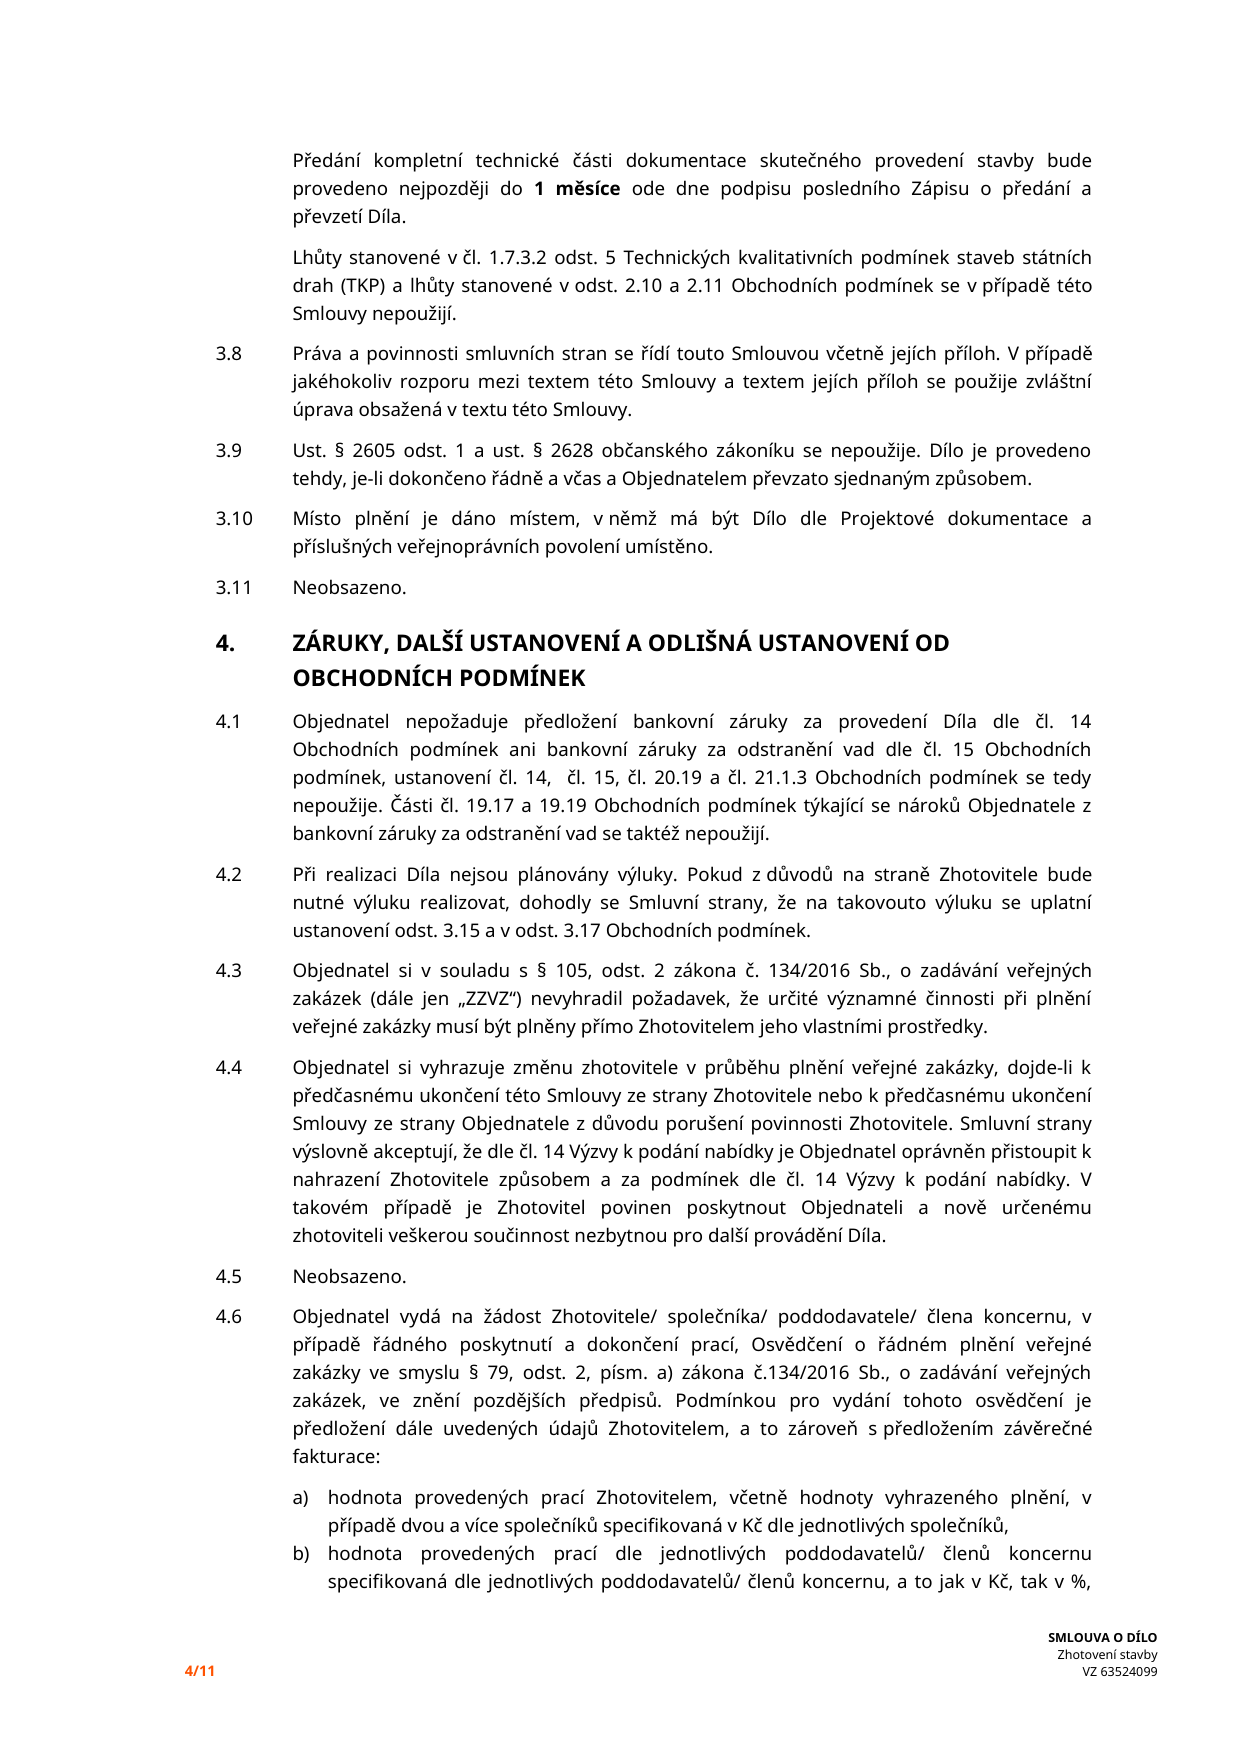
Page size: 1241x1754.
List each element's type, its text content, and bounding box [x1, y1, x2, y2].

text Předání kompletní technické části dokumentace skutečného provedení stavby bude provedeno nejpozději do 1 měsíce ode dne podpisu posledního Zápisu o předání a převzetí Díla. [292, 147, 1093, 229]
text ZÁRUKY, DALŠÍ USTANOVENÍ A ODLIŠNÁ USTANOVENÍ OD OBCHODNÍCH PODMÍNEK [216, 627, 1093, 693]
text Objednatel nepožaduje předložení bankovní záruky za provedení Díla dle čl. 14 Obchodních podmínek ani bankovní záruky za odstranění vad dle čl. 15 Obchodních podmínek, ustanovení čl. 14, čl. 15, čl. 20.19 a čl. 21.1.3 Obchodních podmínek se tedy nepoužije. Části čl. 19.17 a 19.19 Obchodních podmínek týkající se nároků Objednatele z bankovní záruky za odstranění vad se taktéž nepoužijí. [216, 708, 1093, 846]
text Objednatel si v souladu s § 105, odst. 2 zákona č. 134/2016 Sb., o zadávání veřejných zakázek (dále jen „ZZVZ“) nevyhradil požadavek, že určité významné činnosti při plnění veřejné zakázky musí být plněny přímo Zhotovitelem jeho vlastními prostředky. [216, 958, 1093, 1039]
text Místo plnění je dáno místem, v němž má být Dílo dle Projektové dokumentace a příslušných veřejnoprávních povolení umístěno. [216, 506, 1093, 559]
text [292, 1540, 1093, 1594]
text Objednatel si vyhrazuje změnu zhotovitele v průběhu plnění veřejné zakázky, dojde-li k předčasnému ukončení této Smlouvy ze strany Zhotovitele nebo k předčasnému ukončení Smlouvy ze strany Objednatele z důvodu porušení povinnosti Zhotovitele. Smluvní strany výslovně akceptují, že dle čl. 14 Výzvy k podání nabídky je Objednatel oprávněn přistoupit k nahrazení Zhotovitele způsobem a za podmínek dle čl. 14 Výzvy k podání nabídky. V takovém případě je Zhotovitel povinen poskytnout Objednateli a nově určenému zhotoviteli veškerou součinnost nezbytnou pro další provádění Díla. [216, 1054, 1093, 1248]
list hodnota provedených prací Zhotovitelem, včetně hodnoty vyhrazeného plnění, v případě dvou a více společníků specifikovaná v Kč dle jednotlivých společníků, [292, 1484, 1093, 1538]
text Neobsazeno. [216, 574, 1093, 600]
text Ust. § 2605 odst. 1 a ust. § 2628 občanského zákoníku se nepoužije. Dílo je provedeno tehdy, je-li dokončeno řádně a včas a Objednatelem převzato sjednaným způsobem. [216, 437, 1093, 491]
text Neobsazeno. [216, 1263, 1093, 1288]
text Při realizaci Díla nejsou plánovány výluky. Pokud z důvodů na straně Zhotovitele bude nutné výluku realizovat, dohodly se Smluvní strany, že na takovouto výluku se uplatní ustanovení odst. 3.15 a v odst. 3.17 Obchodních podmínek. [216, 861, 1093, 943]
text Objednatel vydá na žádost Zhotovitele/ společníka/ poddodavatele/ člena koncernu, v případě řádného poskytnutí a dokončení prací, Osvědčení o řádném plnění veřejné zakázky ve smyslu § 79, odst. 2, písm. a) zákona č.134/2016 Sb., o zadávání veřejných zakázek, ve znění pozdějších předpisů. Podmínkou pro vydání tohoto osvědčení je předložení dále uvedených údajů Zhotovitelem, a to zároveň s předložením závěrečné fakturace: [216, 1303, 1093, 1469]
list Lhůty stanovené v čl. 1.7.3.2 odst. 5 Technických kvalitativních podmínek staveb státních drah (TKP) a lhůty stanovené v odst. 2.10 a 2.11 Obchodních podmínek se v případě této Smlouvy nepoužijí. [292, 244, 1093, 326]
text Práva a povinnosti smluvních stran se řídí touto Smlouvou včetně jejích příloh. V případě jakéhokoliv rozporu mezi textem této Smlouvy a textem jejích příloh se použije zvláštní úprava obsažená v textu této Smlouvy. [216, 341, 1093, 422]
